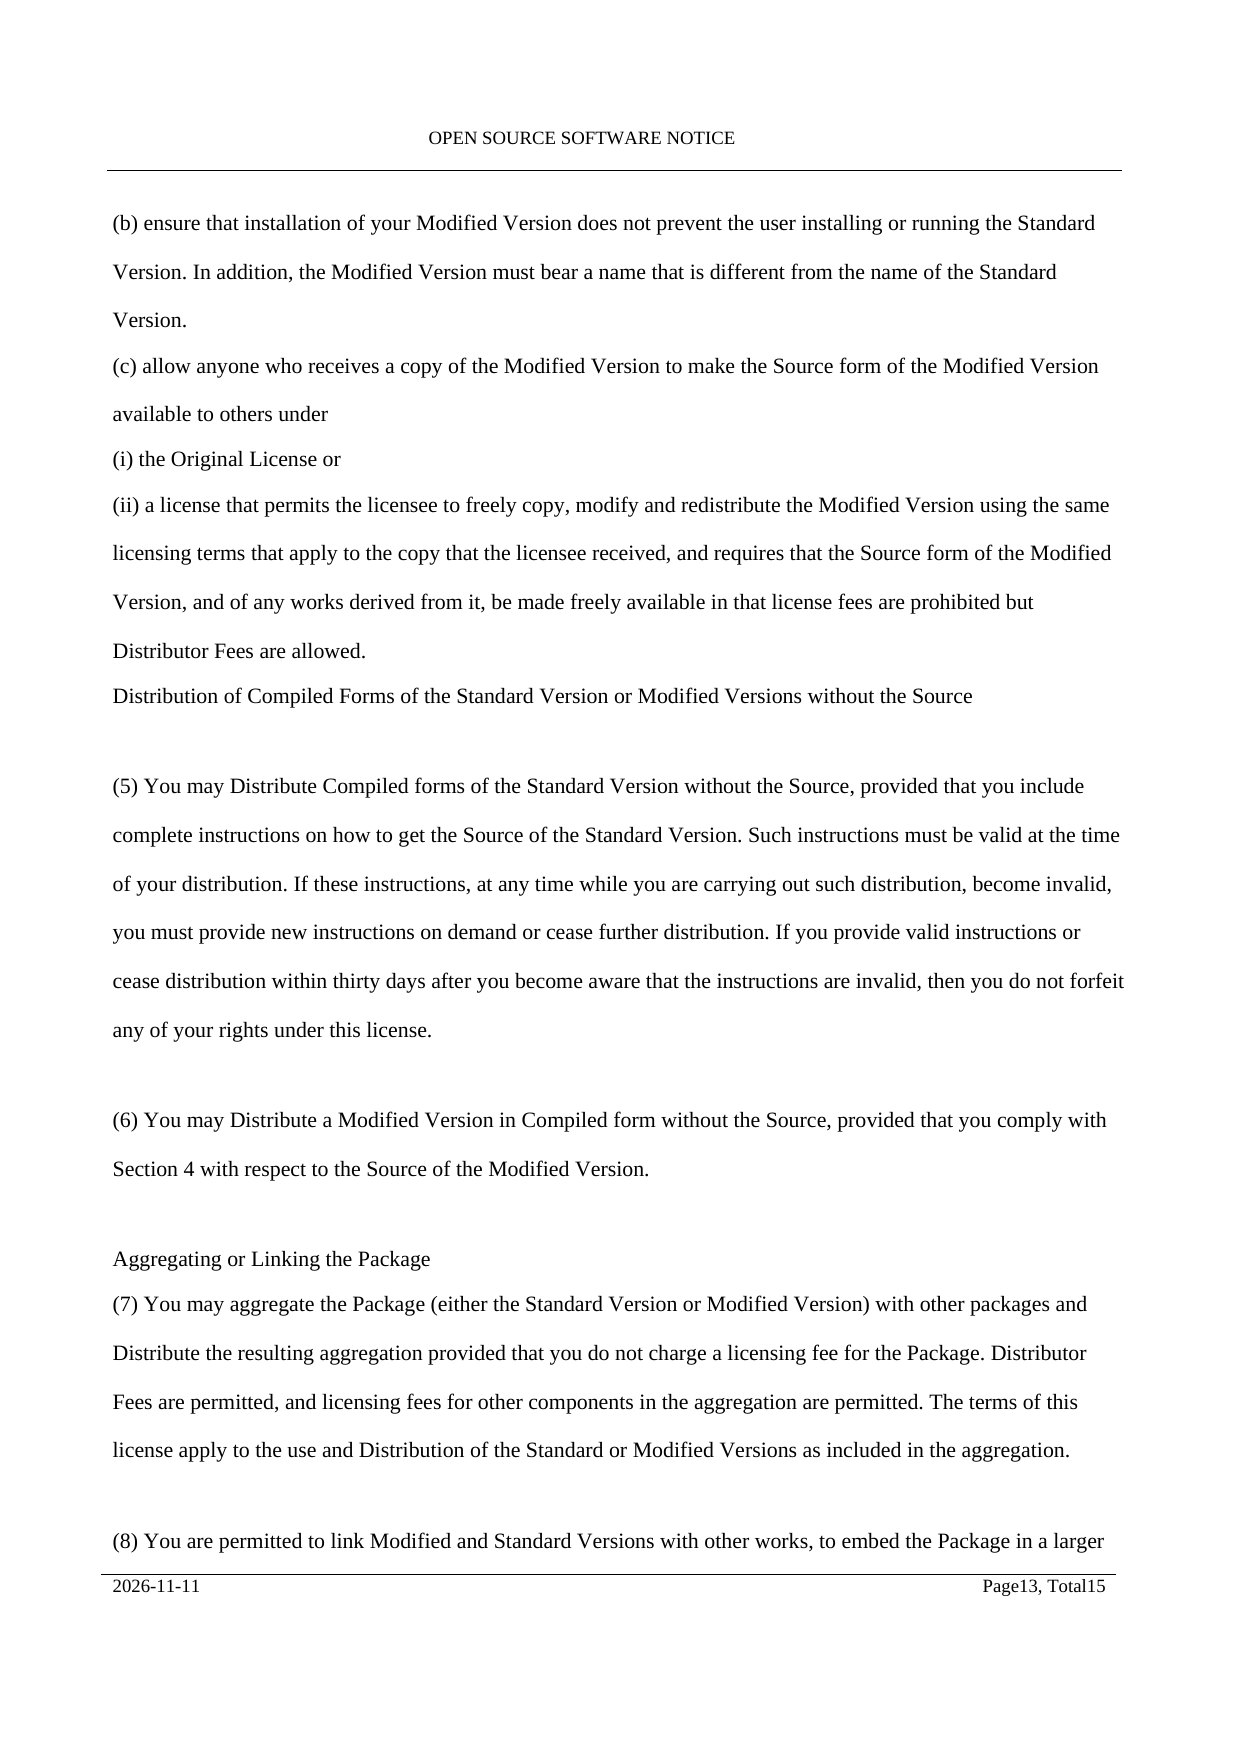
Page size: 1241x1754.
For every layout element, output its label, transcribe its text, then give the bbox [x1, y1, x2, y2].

text (i) the Original License or [112, 443, 1128, 475]
text (ii) a license that permits the licensee to freely copy, modify and redistribute the Modified Version using the same licensing terms that apply to the copy that the licensee received, and requires that the Source form of the Modified Version, and of any works derived from it, be made freely available in that license fees are prohibited but Distributor Fees are allowed. [112, 488, 1128, 667]
text Distribution of Compiled Forms of the Standard Version or Modified Versions without the Source [112, 679, 1128, 712]
text (6) You may Distribute a Modified Version in Compiled form without the Source, provided that you comply with Section 4 with respect to the Source of the Modified Version. [112, 1103, 1128, 1185]
text Aggregating or Linking the Package [112, 1242, 1128, 1275]
text (b) ensure that installation of your Modified Version does not prevent the user installing or running the Standard Version. In addition, the Modified Version must bear a name that is different from the name of the Standard Version. [112, 206, 1128, 336]
text (5) You may Distribute Compiled forms of the Standard Version without the Source, provided that you include complete instructions on how to get the Source of the Standard Version. Such instructions must be valid at the time of your distribution. If these instructions, at any time while you are carrying out such distribution, become invalid, you must provide new instructions on demand or cease further distribution. If you provide valid instructions or cease distribution within thirty days after you become aware that the instructions are invalid, then you do not forfeit any of your rights under this license. [112, 769, 1128, 1046]
text (7) You may aggregate the Package (either the Standard Version or Modified Version) with other packages and Distribute the resulting aggregation provided that you do not charge a licensing fee for the Package. Distributor Fees are permitted, and licensing fees for other components in the aggregation are permitted. The terms of this license apply to the use and Distribution of the Standard or Modified Versions as included in the aggregation. [112, 1287, 1128, 1466]
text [112, 1524, 1128, 1556]
text (c) allow anyone who receives a copy of the Modified Version to make the Source form of the Modified Version available to others under [112, 349, 1128, 430]
